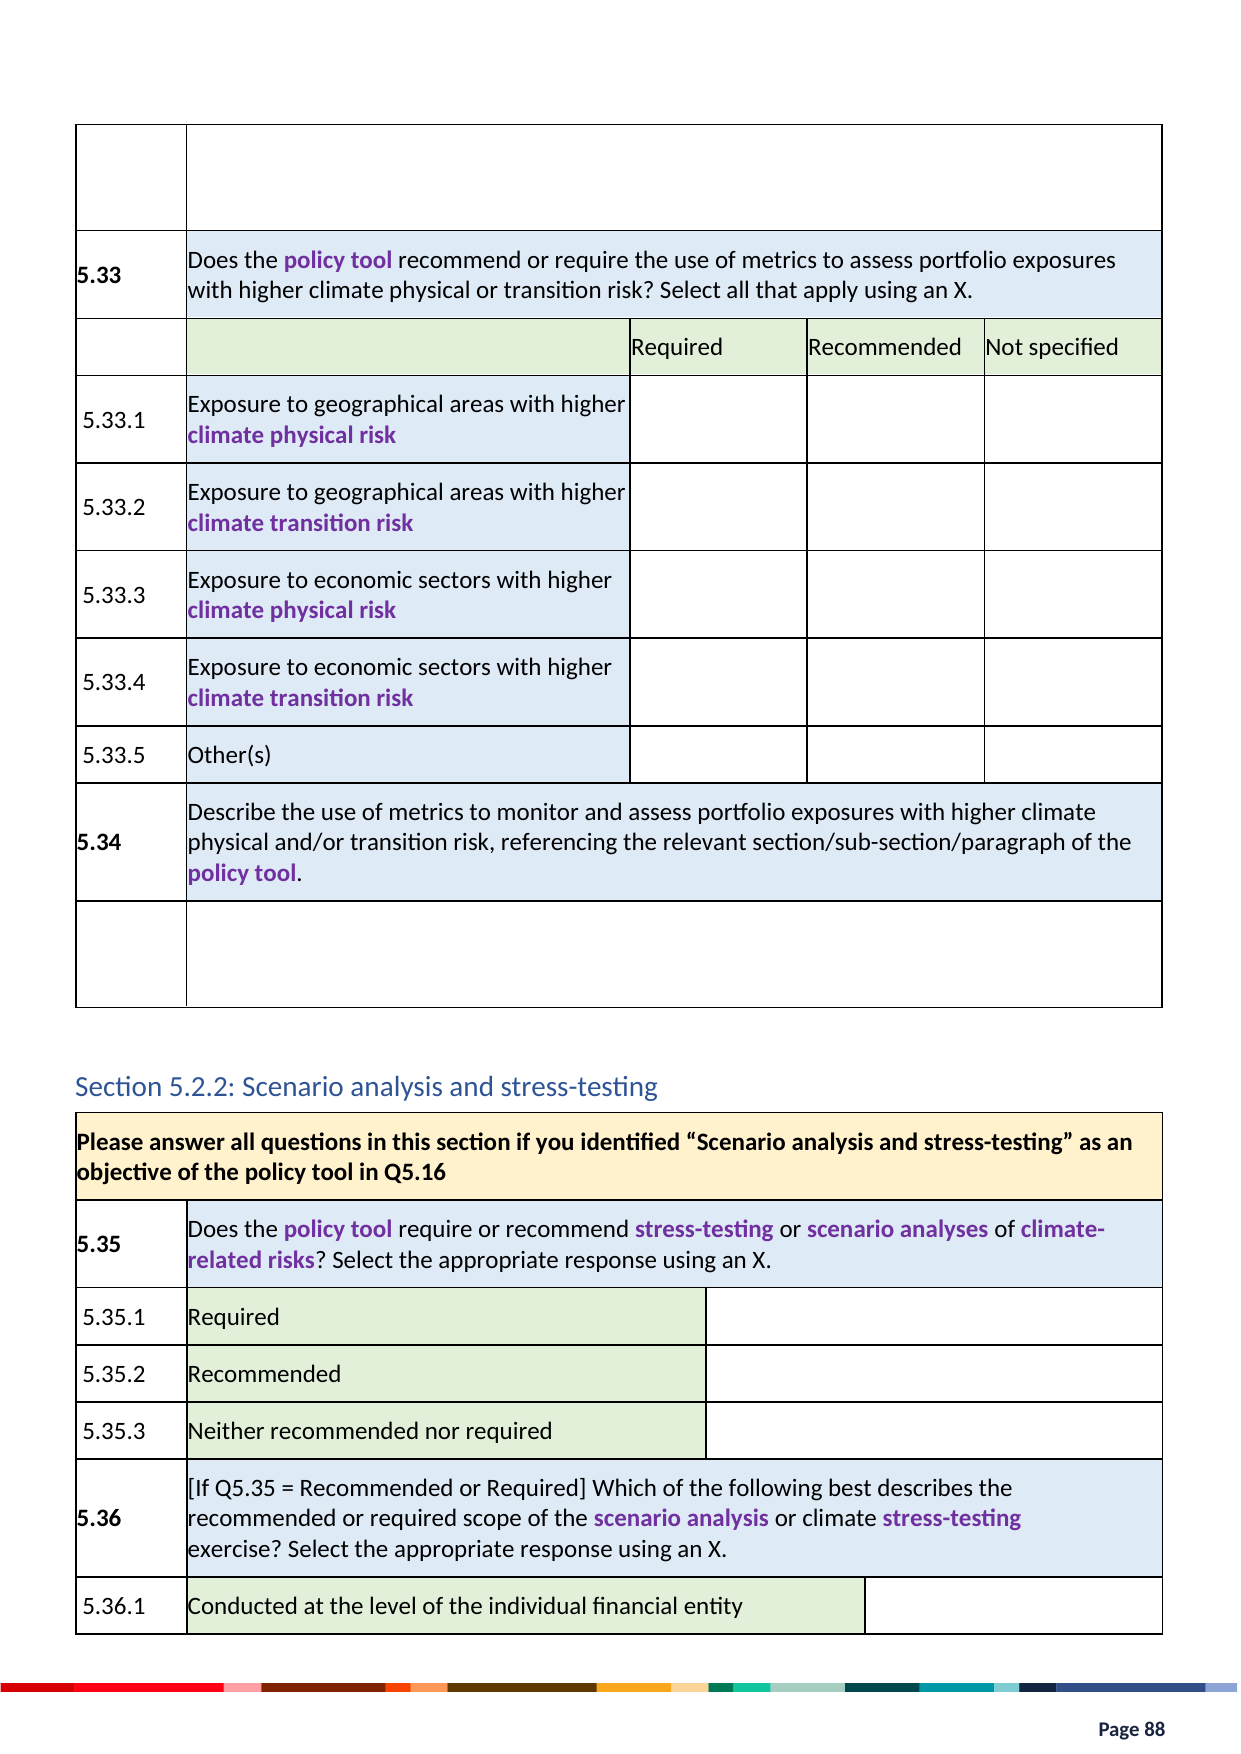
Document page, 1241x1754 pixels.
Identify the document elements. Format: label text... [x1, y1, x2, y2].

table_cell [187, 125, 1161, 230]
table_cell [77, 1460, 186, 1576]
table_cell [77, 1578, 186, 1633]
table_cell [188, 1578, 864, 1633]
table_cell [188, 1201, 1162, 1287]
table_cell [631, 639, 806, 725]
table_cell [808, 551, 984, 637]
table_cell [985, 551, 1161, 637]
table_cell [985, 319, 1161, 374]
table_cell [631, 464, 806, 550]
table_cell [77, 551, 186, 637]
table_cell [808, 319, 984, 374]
picture [0, 1683, 1236, 1692]
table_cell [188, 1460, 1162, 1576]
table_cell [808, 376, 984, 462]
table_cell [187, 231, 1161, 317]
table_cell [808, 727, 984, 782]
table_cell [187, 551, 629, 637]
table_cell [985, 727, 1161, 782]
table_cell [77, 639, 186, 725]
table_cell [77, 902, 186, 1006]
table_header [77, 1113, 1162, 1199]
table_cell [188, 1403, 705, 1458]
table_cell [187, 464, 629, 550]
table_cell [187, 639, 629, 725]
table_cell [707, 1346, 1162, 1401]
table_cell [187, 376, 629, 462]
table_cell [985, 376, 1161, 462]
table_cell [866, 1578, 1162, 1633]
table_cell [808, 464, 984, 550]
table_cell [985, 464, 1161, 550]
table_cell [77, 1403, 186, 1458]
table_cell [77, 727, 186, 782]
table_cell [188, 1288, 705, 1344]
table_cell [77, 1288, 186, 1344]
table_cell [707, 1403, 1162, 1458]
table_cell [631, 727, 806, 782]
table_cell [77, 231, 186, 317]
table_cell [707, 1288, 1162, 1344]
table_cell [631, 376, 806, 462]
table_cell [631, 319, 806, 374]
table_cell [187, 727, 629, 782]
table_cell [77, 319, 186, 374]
subtitle Section 5.2.2: Scenario analysis and stress-testing [75, 1068, 1165, 1103]
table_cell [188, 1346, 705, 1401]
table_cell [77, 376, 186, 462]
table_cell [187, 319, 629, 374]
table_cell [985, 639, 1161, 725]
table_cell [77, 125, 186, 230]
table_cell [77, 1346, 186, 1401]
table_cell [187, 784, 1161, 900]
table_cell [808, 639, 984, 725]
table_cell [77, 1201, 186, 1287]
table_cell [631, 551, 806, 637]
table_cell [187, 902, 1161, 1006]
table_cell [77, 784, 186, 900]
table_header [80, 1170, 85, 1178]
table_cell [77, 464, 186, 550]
